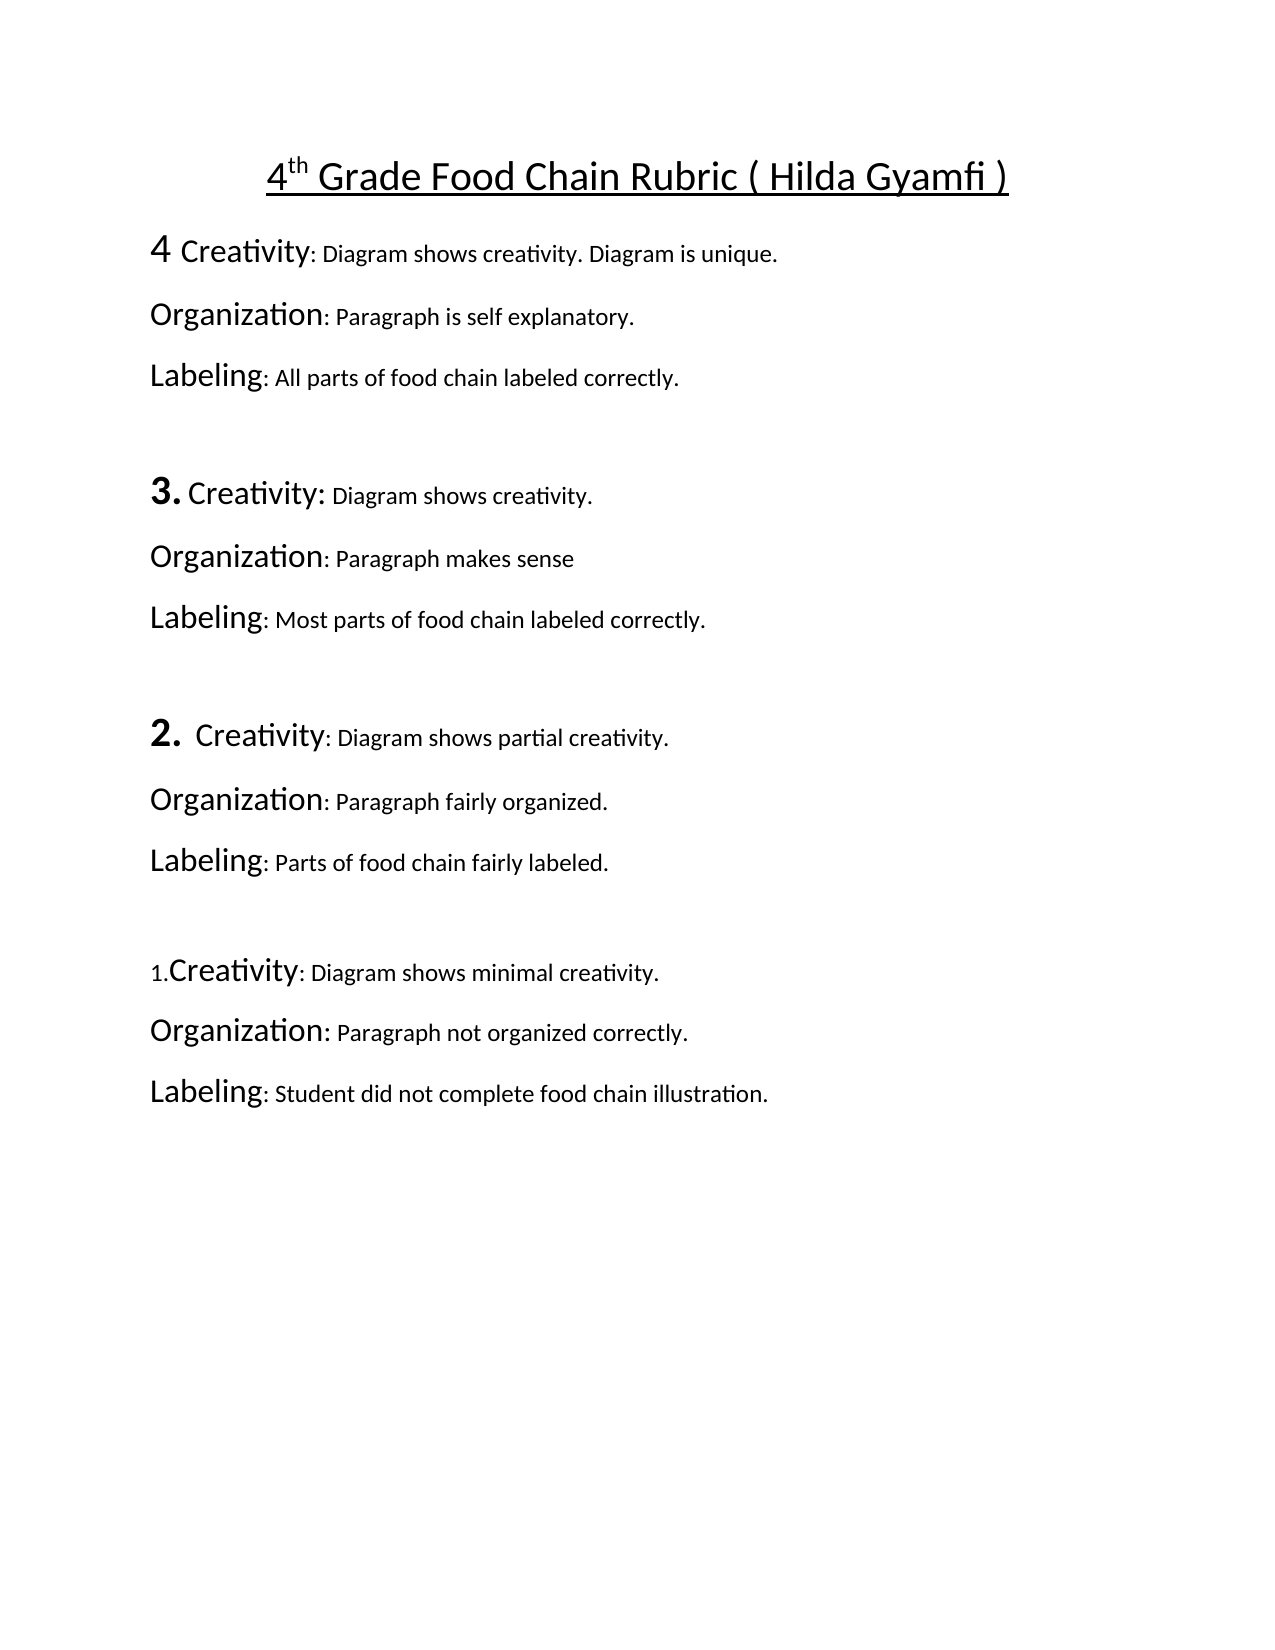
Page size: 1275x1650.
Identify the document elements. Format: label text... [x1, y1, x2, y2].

text Organization: Paragraph not organized correctly. [150, 1009, 1125, 1050]
text Organization: Paragraph makes sense [150, 536, 1125, 576]
text Labeling: Parts of food chain fairly labeled. [150, 838, 1125, 879]
text 1.Creativity: Diagram shows minimal creativity. [150, 949, 1125, 989]
text Labeling: All parts of food chain labeled correctly. [150, 354, 1125, 394]
text Organization: Paragraph fairly organized. [150, 778, 1125, 819]
text 4 Creativity: Diagram shows creativity. Diagram is unique. [150, 222, 1125, 272]
text 3. Creativity: Diagram shows creativity. [150, 464, 1125, 515]
text 4th Grade Food Chain Rubric ( Hilda Gyamfi ) [150, 150, 1125, 201]
text Organization: Paragraph is self explanatory. [150, 293, 1125, 334]
text 2. Creativity: Diagram shows partial creativity. [150, 706, 1125, 757]
text Labeling: Most parts of food chain labeled correctly. [150, 596, 1125, 637]
text Labeling: Student did not complete food chain illustration. [150, 1070, 1125, 1111]
